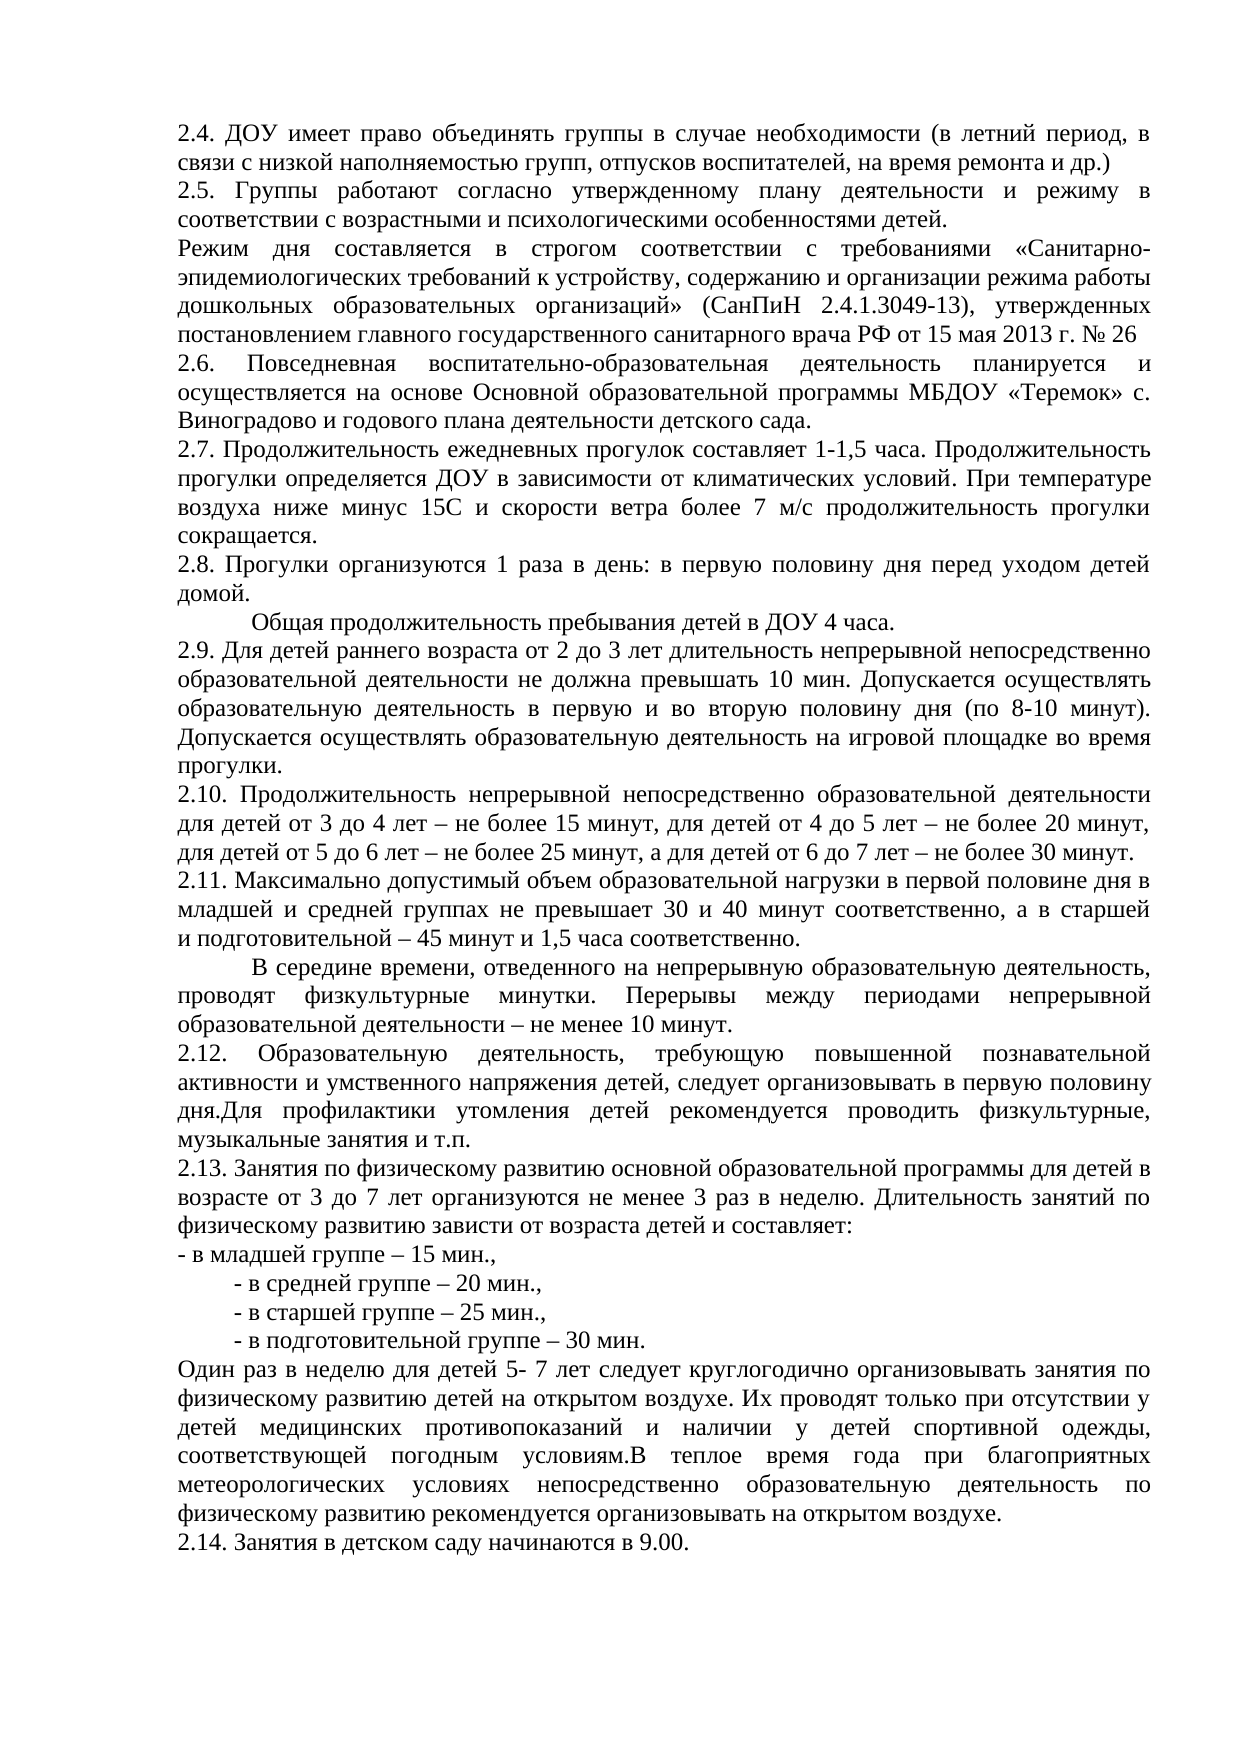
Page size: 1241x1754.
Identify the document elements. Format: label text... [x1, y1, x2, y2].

text Один раз в неделю для детей 5- 7 лет следует круглогодично организовывать занятия по физическому развитию детей на открытом воздухе. Их проводят только при отсутствии у детей медицинских противопоказаний и наличии у детей спортивной одежды, соответствующей погодным условиям.В теплое время года при благоприятных метеорологических условиях непосредственно образовательную деятельность по физическому развитию рекомендуется организовывать на открытом воздухе. [177, 1354, 1152, 1527]
text Режим дня составляется в строгом соответствии с требованиями «Санитарно-эпидемиологических требований к устройству, содержанию и организации режима работы дошкольных образовательных организаций» (СанПиН 2.4.1.3049-13), утвержденных постановлением главного государственного санитарного врача РФ от 15 мая 2013 г. № 26 [177, 233, 1152, 348]
text 2.4. ДОУ имеет право объединять группы в случае необходимости (в летний период, в связи с низкой наполняемостью групп, отпусков воспитателей, на время ремонта и др.) [177, 118, 1152, 176]
text 2.14. Занятия в детском саду начинаются в 9.00. [177, 1527, 1152, 1556]
text 2.11. Максимально допустимый объем образовательной нагрузки в первой половине дня в младшей и средней группах не превышает 30 и 40 минут соответственно, а в старшей и подготовительной – 45 минут и 1,5 часа соответственно. [177, 866, 1152, 952]
text Общая продолжительность пребывания детей в ДОУ 4 часа. [177, 607, 1152, 636]
text 2.6. Повседневная воспитательно-образовательная деятельность планируется и осуществляется на основе Основной образовательной программы МБДОУ «Теремок» с. Виноградово и годового плана деятельности детского сада. [177, 348, 1152, 434]
text 2.9. Для детей раннего возраста от 2 до 3 лет длительность непрерывной непосредственно образовательной деятельности не должна превышать 10 мин. Допускается осуществлять образовательную деятельность в первую и во вторую половину дня (по 8-10 минут). Допускается осуществлять образовательную деятельность на игровой площадке во время прогулки. [177, 636, 1152, 779]
text - в подготовительной группе – 30 мин. [177, 1326, 1152, 1354]
text - в средней группе – 20 мин., [177, 1268, 1152, 1297]
text 2.10. Продолжительность непрерывной непосредственно образовательной деятельности для детей от 3 до 4 лет – не более 15 минут, для детей от 4 до 5 лет – не более 20 минут, для детей от 5 до 6 лет – не более 25 минут, а для детей от 6 до 7 лет – не более 30 минут. [177, 779, 1152, 866]
text 2.7. Продолжительность ежедневных прогулок составляет 1-1,5 часа. Продолжительность прогулки определяется ДОУ в зависимости от климатических условий. При температуре воздуха ниже минус 15С и скорости ветра более 7 м/с продолжительность прогулки сокращается. [177, 434, 1152, 549]
text 2.12. Образовательную деятельность, требующую повышенной познавательной активности и умственного напряжения детей, следует организовывать в первую половину дня.Для профилактики утомления детей рекомендуется проводить физкультурные, музыкальные занятия и т.п. [177, 1038, 1152, 1153]
text 2.5. Группы работают согласно утвержденному плану деятельности и режиму в соответствии с возрастными и психологическими особенностями детей. [177, 176, 1152, 233]
text 2.8. Прогулки организуются 1 раза в день: в первую половину дня перед уходом детей домой. [177, 549, 1152, 607]
text - в младшей группе – 15 мин., [177, 1239, 1152, 1268]
text - в старшей группе – 25 мин., [177, 1297, 1152, 1326]
text 2.13. Занятия по физическому развитию основной образовательной программы для детей в возрасте от 3 до 7 лет организуются не менее 3 раз в неделю. Длительность занятий по физическому развитию зависти от возраста детей и составляет: [177, 1153, 1152, 1239]
text В середине времени, отведенного на непрерывную образовательную деятельность, проводят физкультурные минутки. Перерывы между периодами непрерывной образовательной деятельности – не менее 10 минут. [177, 952, 1152, 1038]
